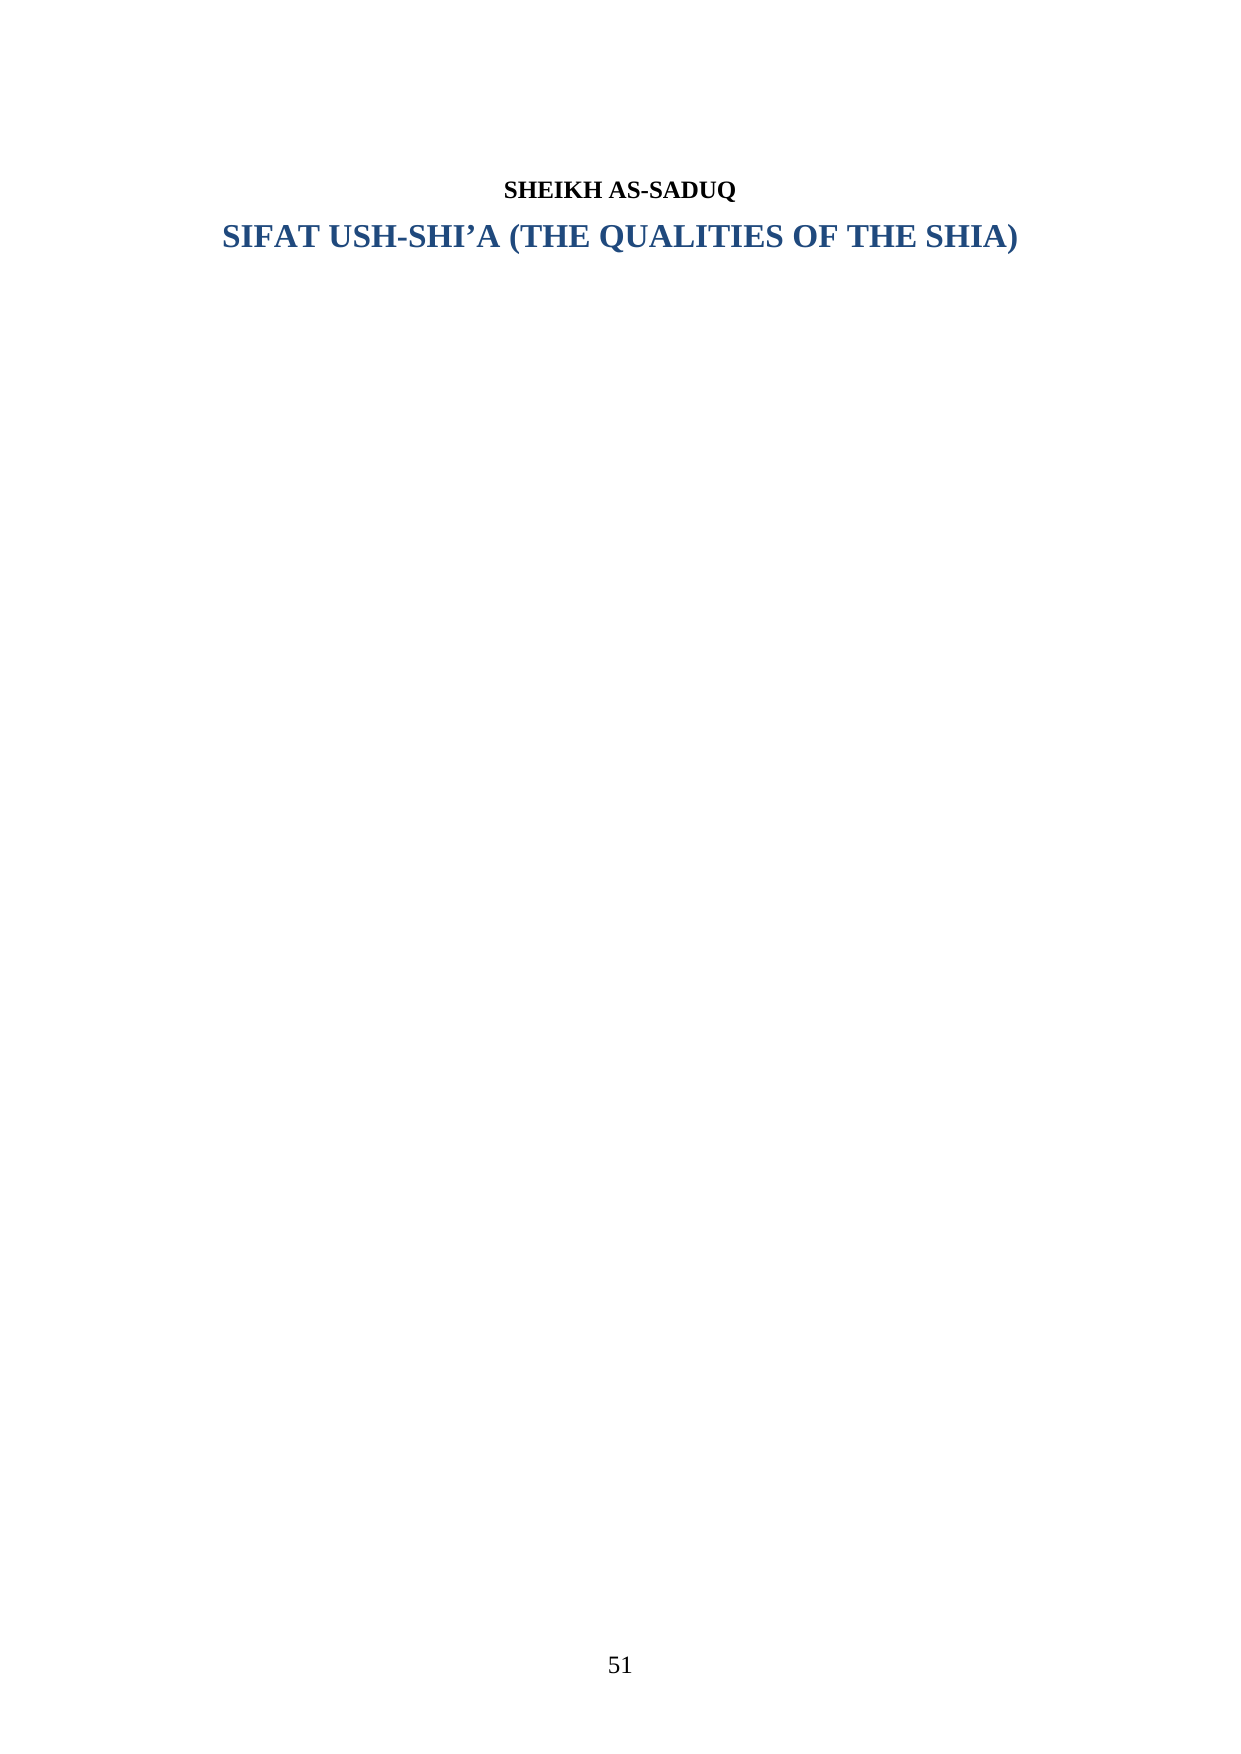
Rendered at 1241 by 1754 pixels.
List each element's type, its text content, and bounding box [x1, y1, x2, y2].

subtitle SIFAT USH-SHI’A (THE QUALITIES OF THE SHIA) [150, 216, 1090, 254]
text SHEIKH AS-SADUQ [150, 175, 1090, 204]
